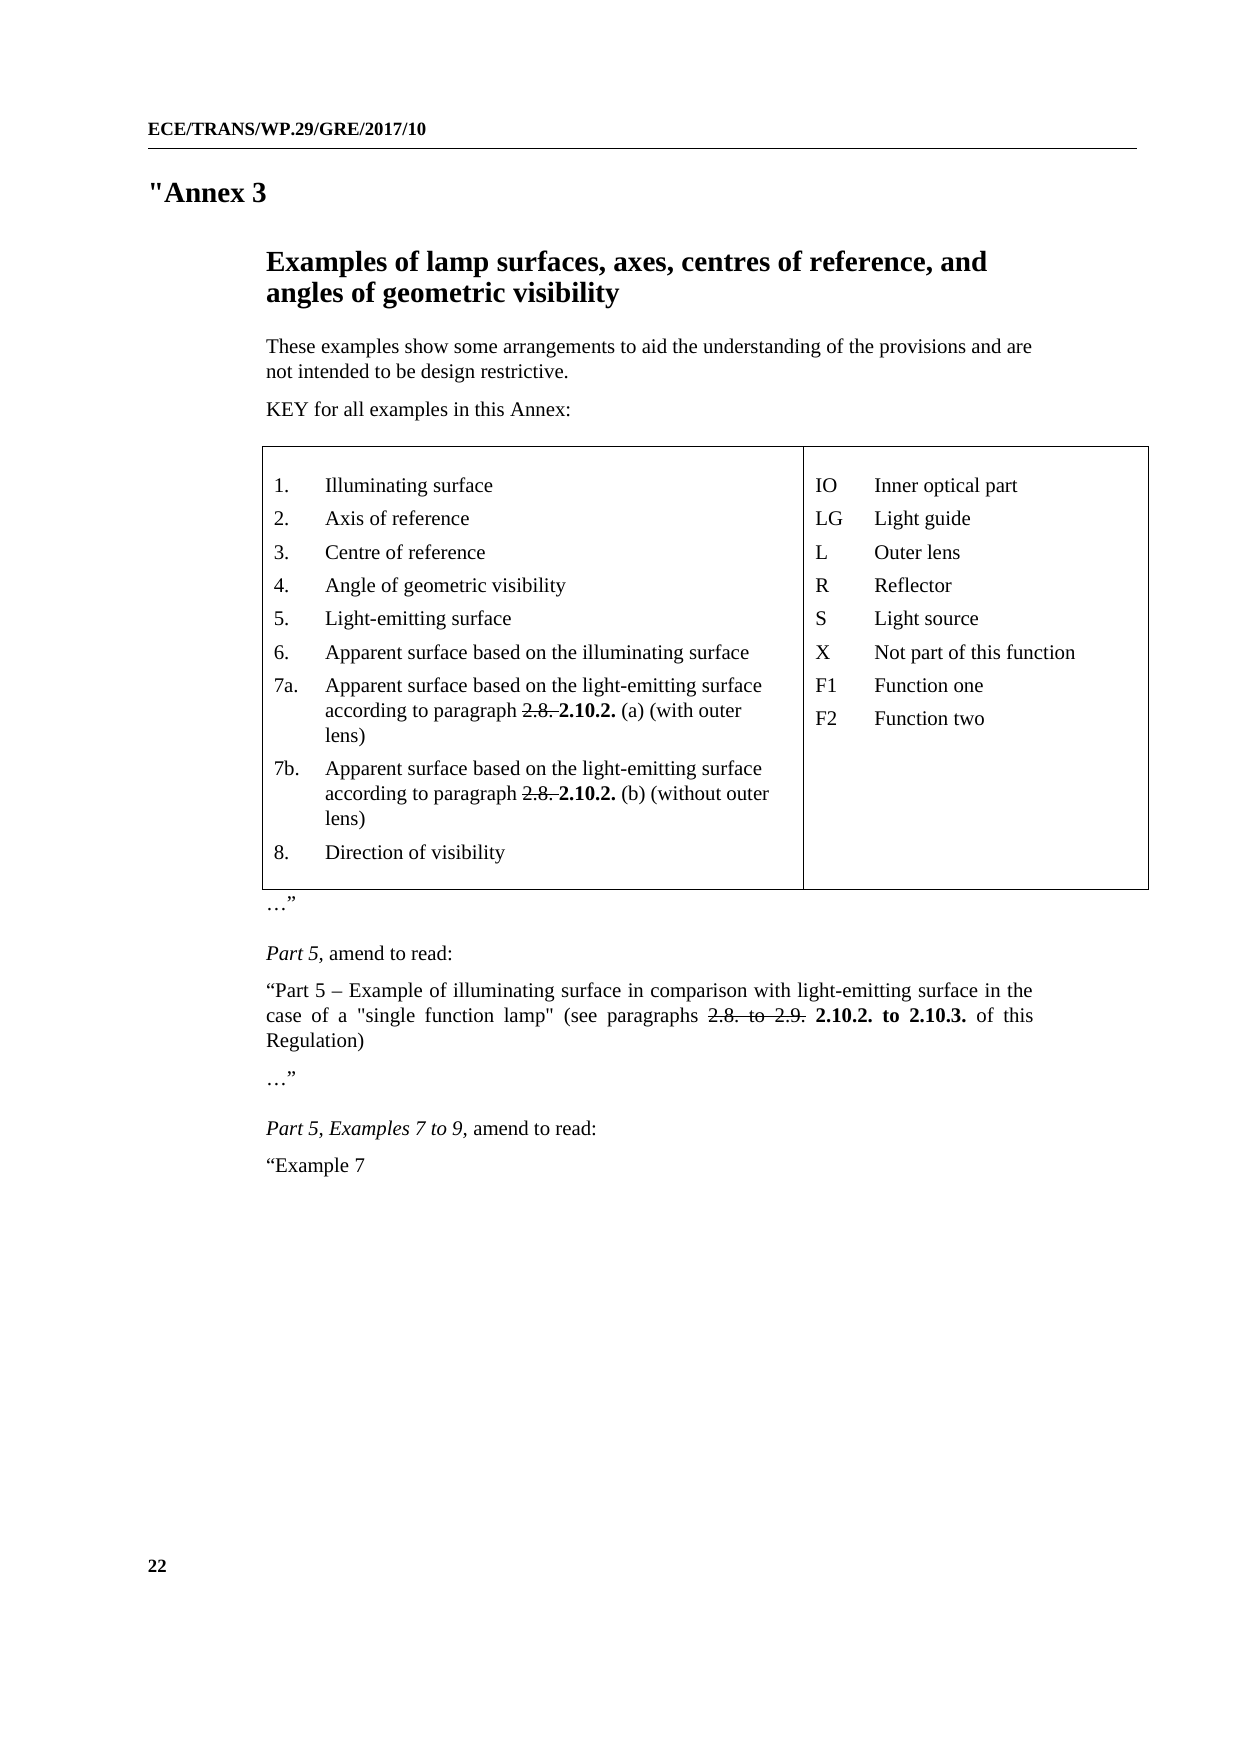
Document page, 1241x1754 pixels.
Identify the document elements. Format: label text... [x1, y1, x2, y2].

text These examples show some arrangements to aid the understanding of the provisions and are not intended to be design restrictive. [266, 333, 1033, 383]
text "Annex 3 [148, 177, 1019, 208]
text Part 5, Examples 7 to 9, amend to read: [266, 1115, 1019, 1140]
table_header IO Inner optical part LG Light guide L Outer lens R Reflector S Light source X Not part of this function F1 Function one F2 Function two [804, 447, 1148, 889]
text “Part 5 – Example of illuminating surface in comparison with light-emitting surface in the case of a "single function lamp" (see paragraphs 2.8. to 2.9. 2.10.2. to 2.10.3. of this Regulation) [266, 977, 1033, 1052]
text …” [266, 890, 1137, 915]
text KEY for all examples in this Annex: [266, 396, 1033, 421]
text “Example 7 [266, 1152, 1137, 1177]
table_header 1. Illuminating surface 2. Axis of reference 3. Centre of reference 4. Angle of geometric visibility 5. Light-emitting surface 6. Apparent surface based on the illuminating surface 7a. Apparent surface based on the light-emitting surface according to paragraph 2.8. 2.10.2. (a) (with outer lens) 7b. Apparent surface based on the light-emitting surface according to paragraph 2.8. 2.10.2. (b) (without outer lens) 8. Direction of visibility [263, 447, 803, 889]
text Examples of lamp surfaces, axes, centres of reference, and angles of geometric visibility [148, 246, 1033, 308]
text Part 5, amend to read: [266, 940, 1019, 965]
text …” [266, 1065, 1137, 1090]
